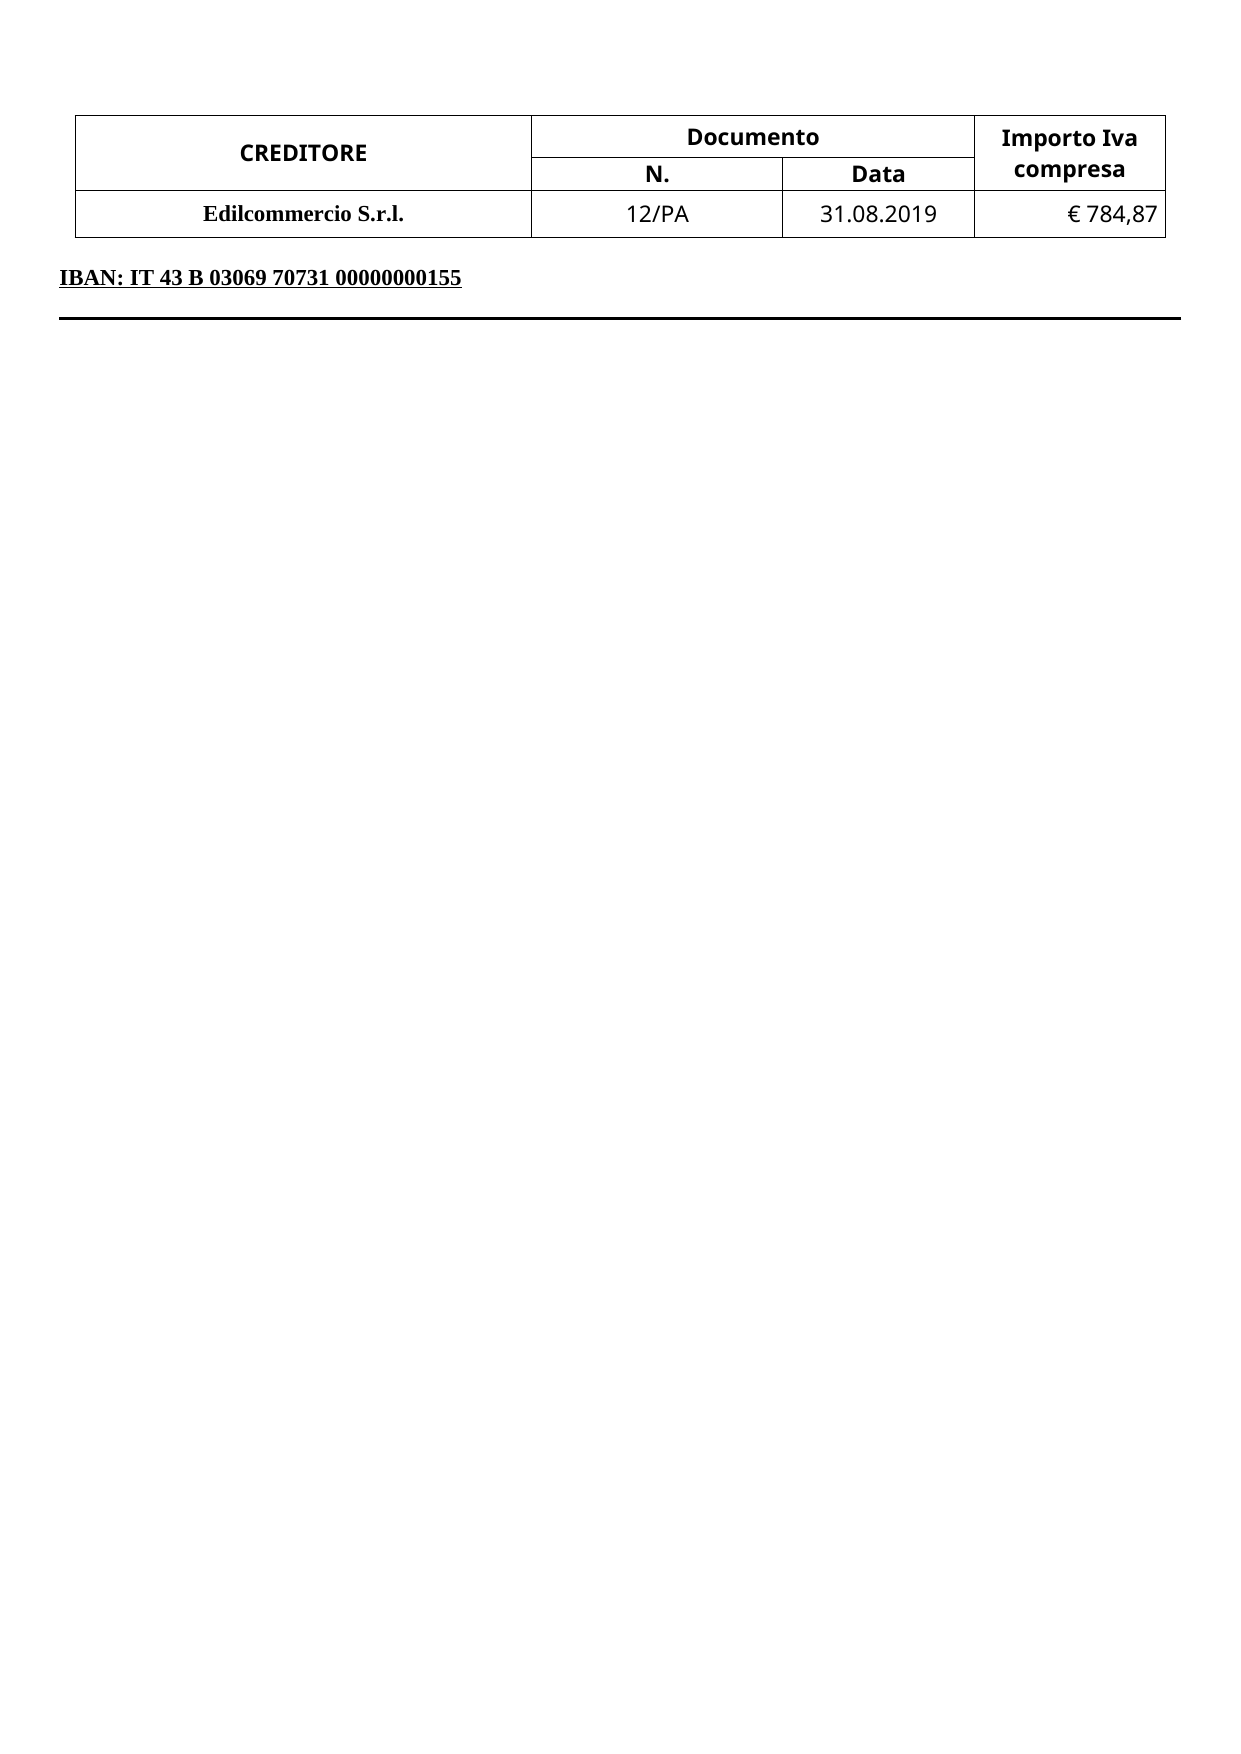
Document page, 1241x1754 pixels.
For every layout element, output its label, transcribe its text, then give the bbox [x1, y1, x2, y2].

table_cell Data [783, 158, 974, 189]
table_header CREDITORE [76, 116, 531, 189]
table_cell 12/PA [532, 191, 782, 237]
table_cell Edilcommercio S.r.l. [76, 191, 531, 237]
table_cell € 784,87 [975, 191, 1165, 237]
table_header Documento [532, 116, 974, 157]
table_cell N. [532, 158, 782, 189]
table_cell 31.08.2019 [783, 191, 974, 237]
text IBAN: IT 43 B 03069 70731 00000000155 [59, 264, 1181, 291]
table_header Importo Iva compresa [975, 116, 1165, 189]
